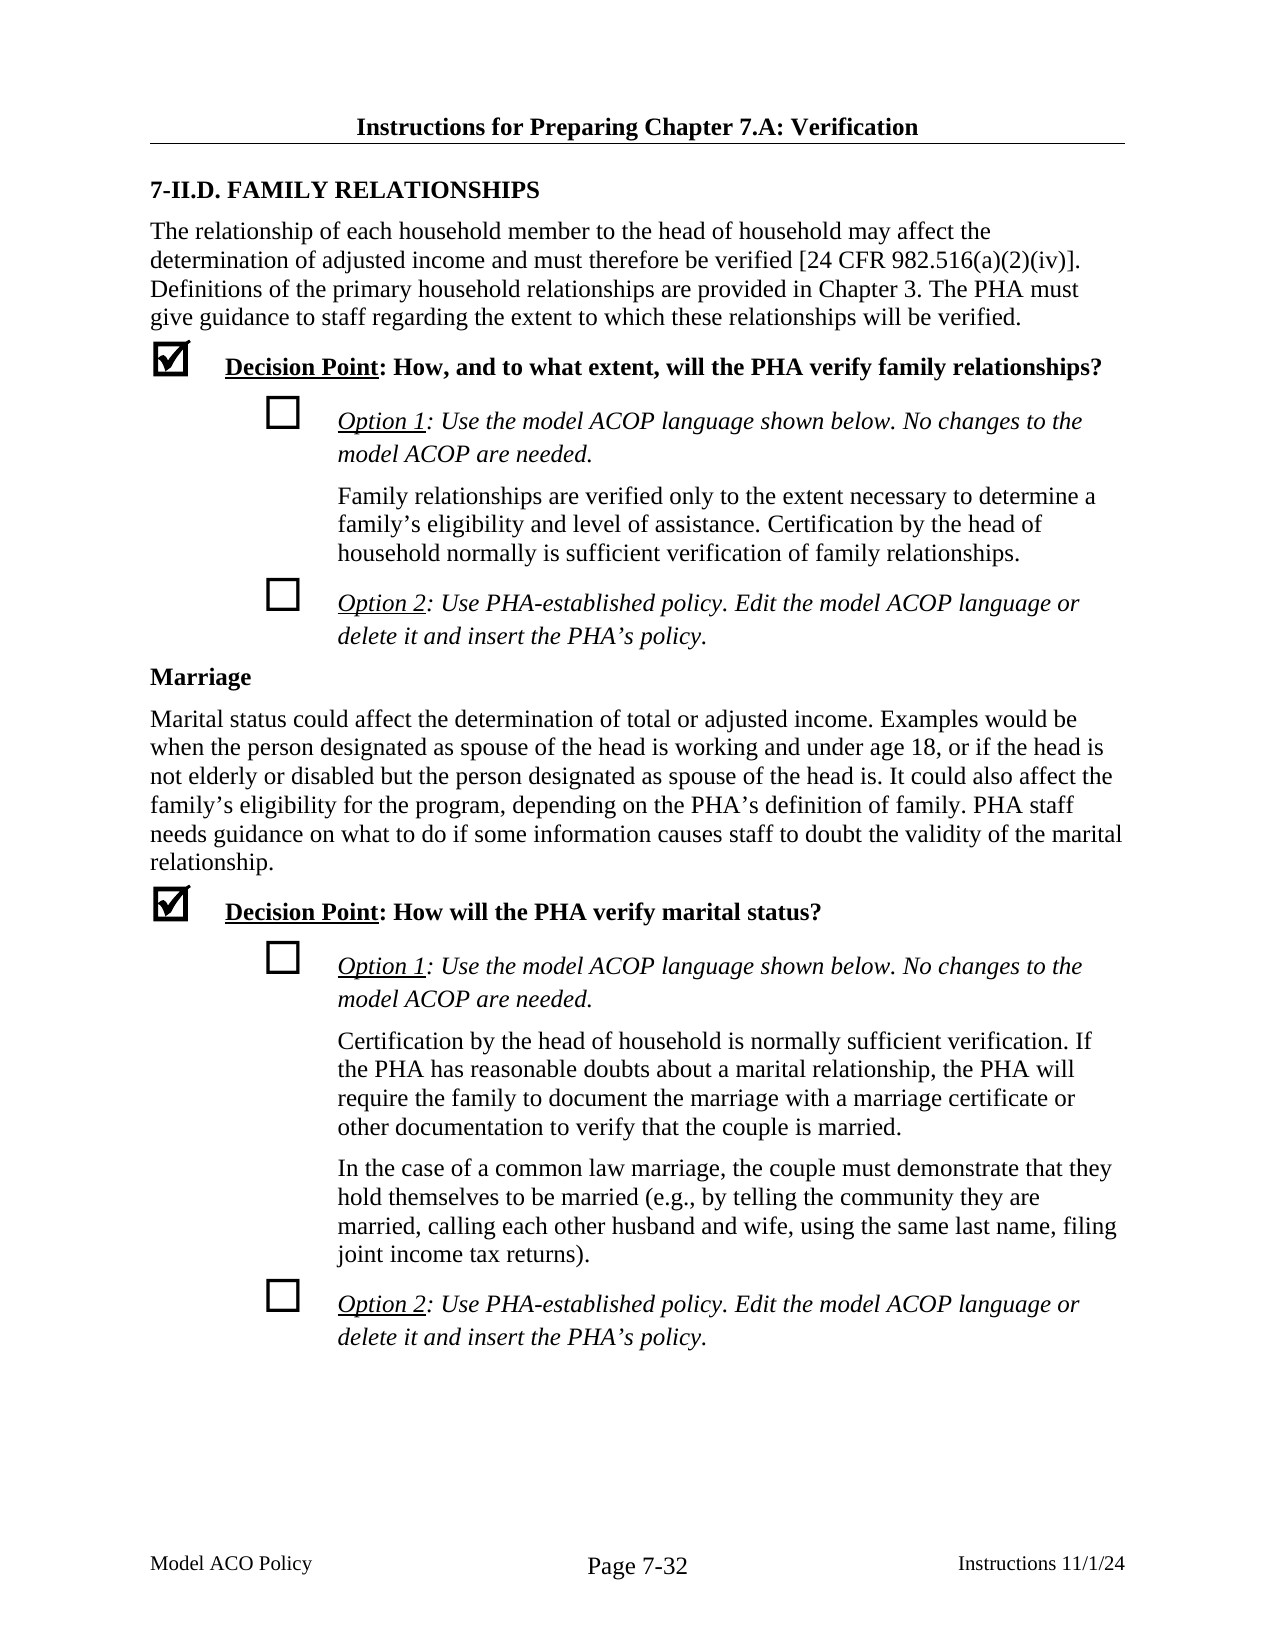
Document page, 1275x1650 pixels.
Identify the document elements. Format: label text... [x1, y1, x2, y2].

text Marriage [150, 662, 1125, 691]
text Decision Point: How, and to what extent, will the PHA verify family relationships? [150, 344, 1125, 385]
text Option 1: Use the model ACOP language shown below. No changes to the model ACOP are needed. [262, 398, 1125, 468]
text Certification by the head of household is normally sufficient verification. If the PHA has reasonable doubts about a marital relationship, the PHA will require the family to document the marriage with a marriage certificate or other documentation to verify that the couple is married. [337, 1026, 1125, 1141]
text The relationship of each household member to the head of household may affect the determination of adjusted income and must therefore be verified [24 CFR 982.516(a)(2)(iv)]. Definitions of the primary household relationships are provided in Chapter 3. The PHA must give guidance to staff regarding the extent to which these relationships will be verified. [150, 216, 1125, 331]
text Decision Point: How will the PHA verify marital status? [150, 889, 1125, 930]
text 7-II.D. FAMILY RELATIONSHIPS [150, 175, 1125, 204]
text Family relationships are verified only to the extent necessary to determine a family’s eligibility and level of assistance. Certification by the head of household normally is sufficient verification of family relationships. [337, 481, 1125, 567]
text Marital status could affect the determination of total or adjusted income. Examples would be when the person designated as spouse of the head is working and under age 18, or if the head is not elderly or disabled but the person designated as spouse of the head is. It could also affect the family’s eligibility for the program, depending on the PHA’s definition of family. PHA staff needs guidance on what to do if some information causes staff to doubt the validity of the marital relationship. [150, 704, 1125, 876]
text Option 2: Use PHA-established policy. Edit the model ACOP language or delete it and insert the PHA’s policy. [262, 1281, 1125, 1351]
text Option 2: Use PHA-established policy. Edit the model ACOP language or delete it and insert the PHA’s policy. [262, 579, 1125, 650]
text In the case of a common law marriage, the couple must demonstrate that they hold themselves to be married (e.g., by telling the community they are married, calling each other husband and wife, using the same last name, filing joint income tax returns). [337, 1153, 1125, 1268]
text Option 1: Use the model ACOP language shown below. No changes to the model ACOP are needed. [262, 943, 1125, 1013]
